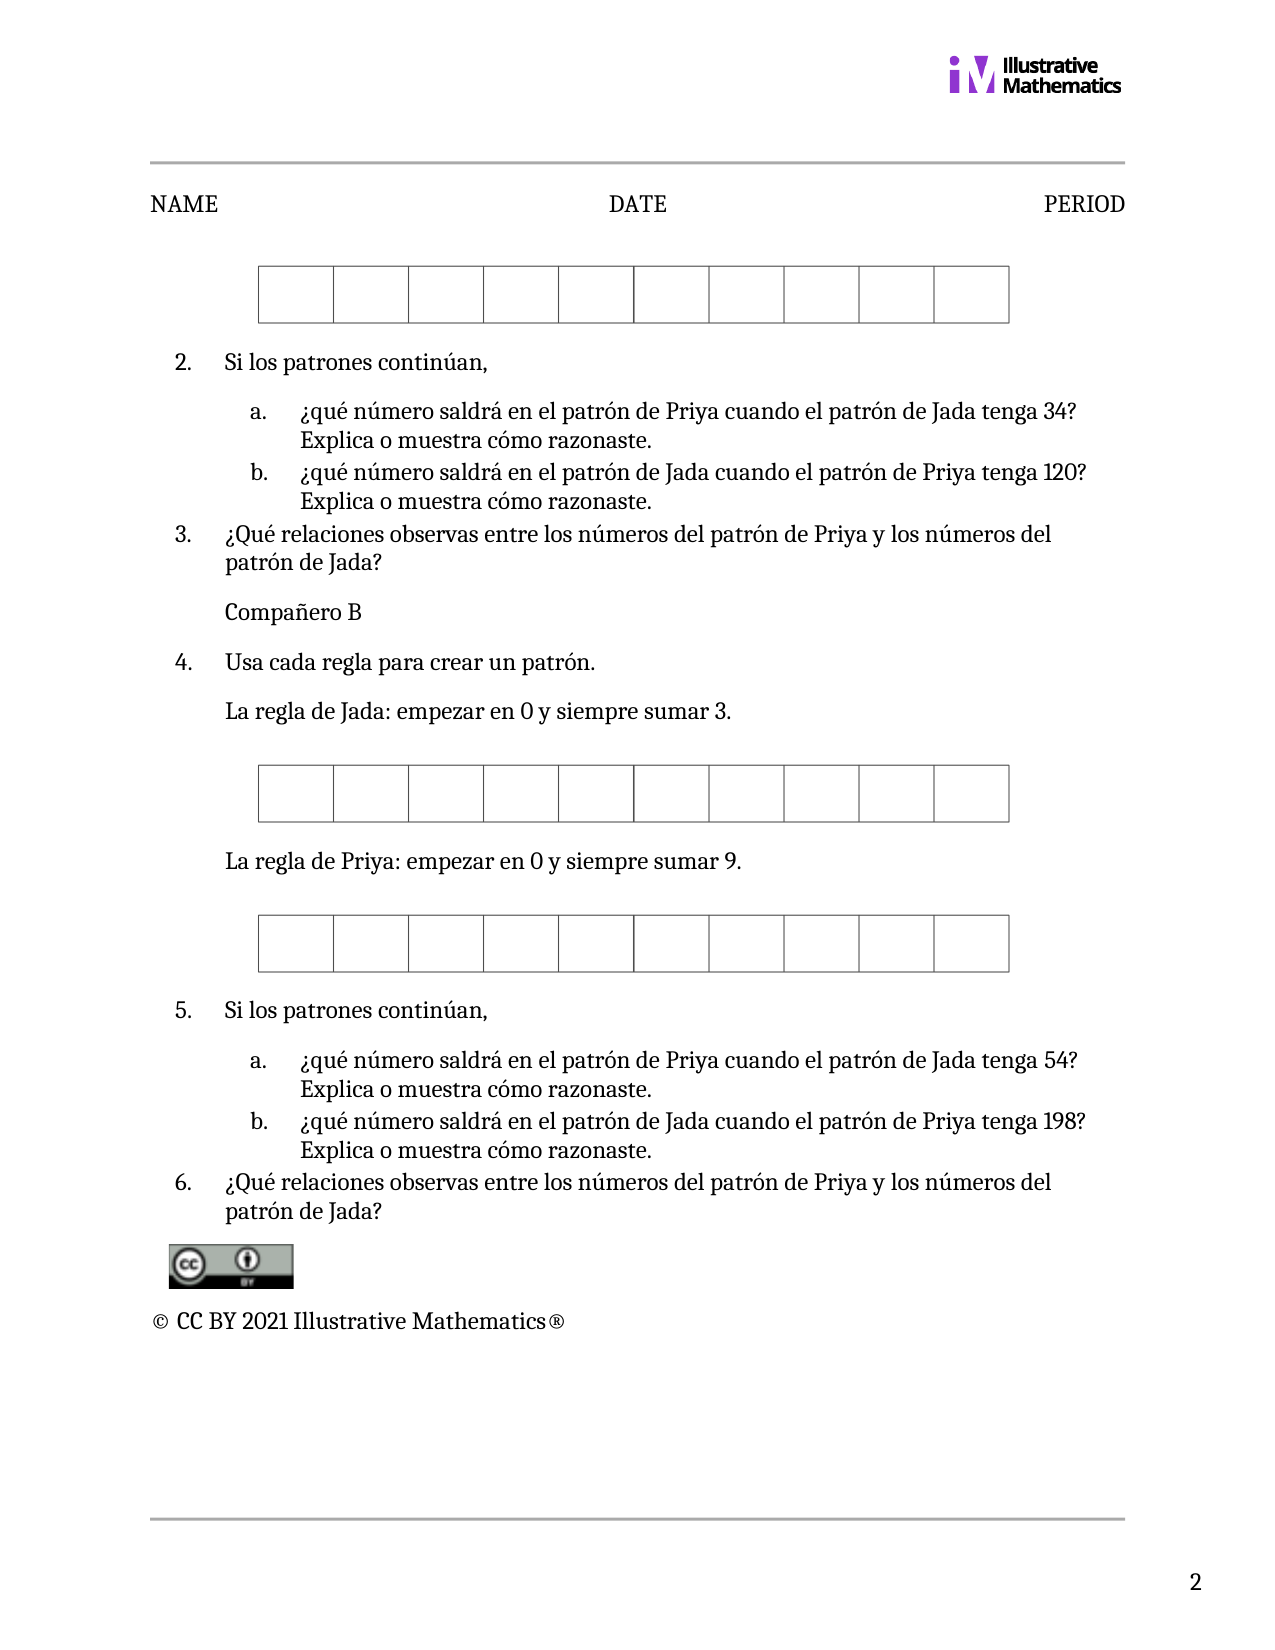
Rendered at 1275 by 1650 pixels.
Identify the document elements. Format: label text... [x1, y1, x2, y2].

text © CC BY 2021 Illustrative Mathematics® [150, 1307, 1125, 1336]
list ¿qué número saldrá en el patrón de Priya cuando el patrón de Jada tenga 34? Explica o muestra cómo razonaste. [250, 397, 1125, 454]
picture [168, 1244, 294, 1289]
picture [243, 247, 1024, 338]
list Si los patrones continúan, [175, 347, 1125, 376]
picture [949, 55, 1121, 93]
list La regla de Priya: empezar en 0 y siempre sumar 9. [175, 847, 1125, 875]
list La regla de Jada: empezar en 0 y siempre sumar 3. [175, 697, 1125, 726]
list ¿qué número saldrá en el patrón de Jada cuando el patrón de Priya tenga 198? Explica o muestra cómo razonaste. [250, 1107, 1125, 1164]
list Compañero B [175, 598, 1125, 627]
list Usa cada regla para crear un patrón. [175, 647, 1125, 676]
picture [243, 746, 1024, 837]
list ¿Qué relaciones observas entre los números del patrón de Priya y los números del patrón de Jada? [175, 1168, 1125, 1226]
list ¿Qué relaciones observas entre los números del patrón de Priya y los números del patrón de Jada? [175, 519, 1125, 577]
list ¿qué número saldrá en el patrón de Jada cuando el patrón de Priya tenga 120? Explica o muestra cómo razonaste. [250, 458, 1125, 516]
picture [243, 896, 1024, 987]
list Si los patrones continúan, [175, 996, 1125, 1025]
list ¿qué número saldrá en el patrón de Priya cuando el patrón de Jada tenga 54? Explica o muestra cómo razonaste. [250, 1046, 1125, 1103]
